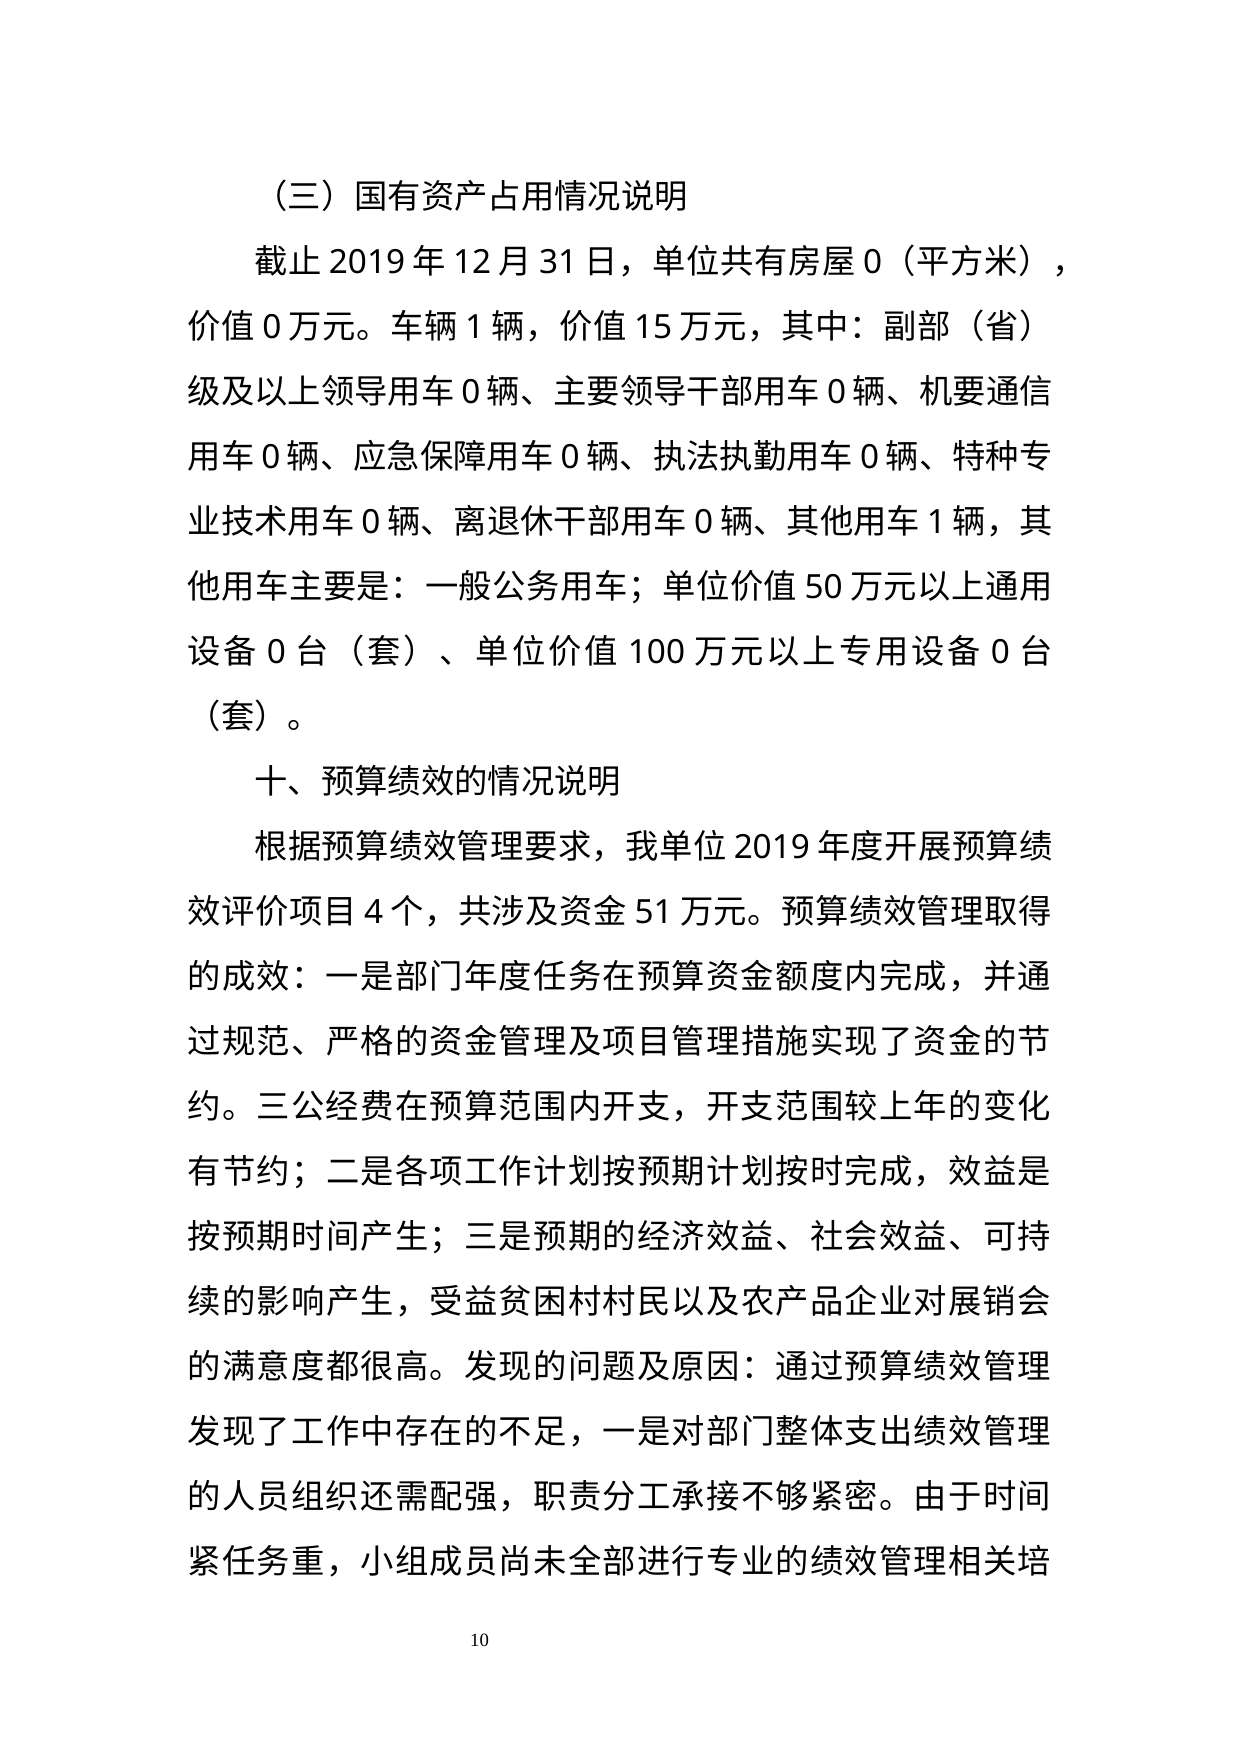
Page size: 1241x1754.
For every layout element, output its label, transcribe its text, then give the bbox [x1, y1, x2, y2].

text 截止2019年12月31日，单位共有房屋0（平方米），价值0万元。车辆1辆，价值15万元，其中：副部（省）级及以上领导用车0辆、主要领导干部用车0辆、机要通信用车0辆、应急保障用车0辆、执法执勤用车0辆、特种专业技术用车0辆、离退休干部用车0辆、其他用车1辆，其他用车主要是：一般公务用车；单位价值50万元以上通用设备0台（套）、单位价值100万元以上专用设备0台（套）。 [187, 227, 1053, 747]
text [187, 812, 1053, 1592]
text 十、预算绩效的情况说明 [187, 747, 1053, 812]
text （三）国有资产占用情况说明 [187, 162, 1053, 227]
